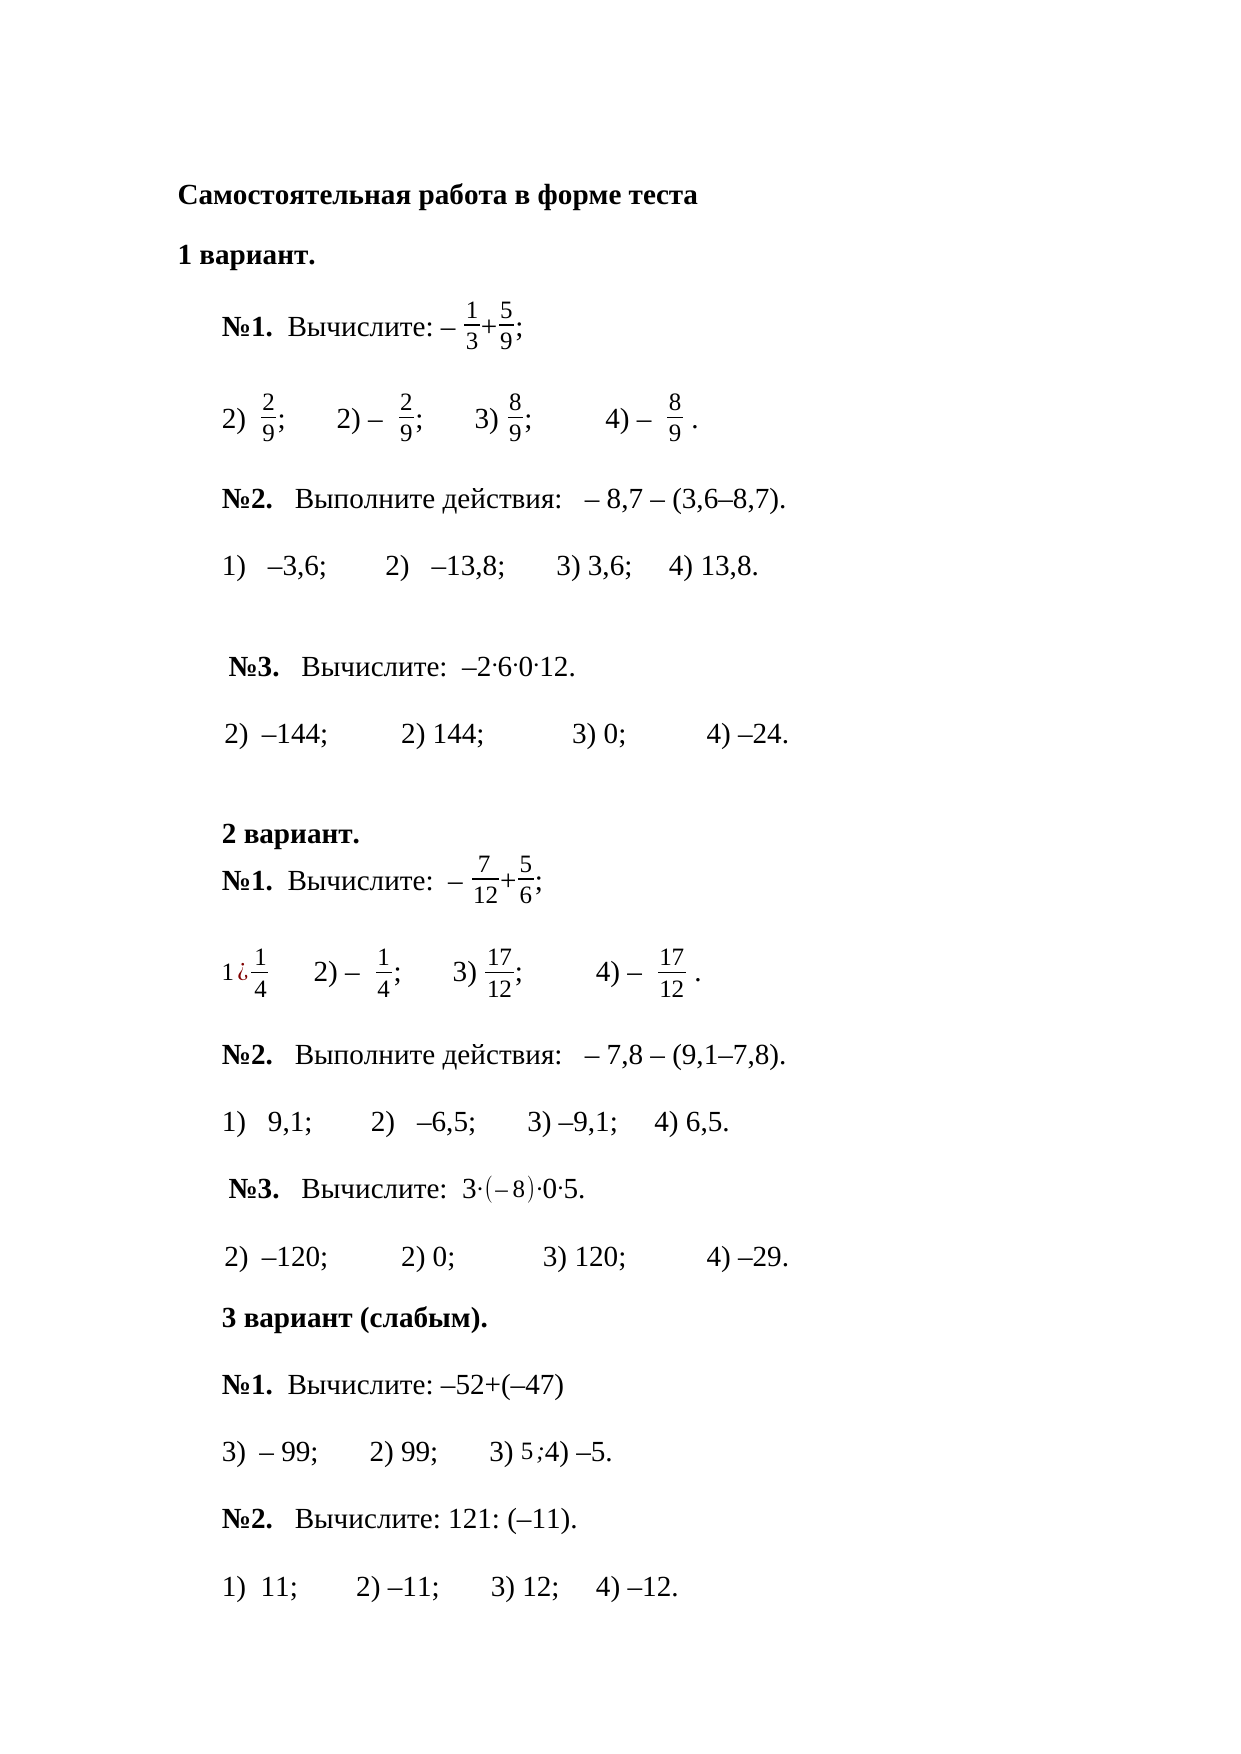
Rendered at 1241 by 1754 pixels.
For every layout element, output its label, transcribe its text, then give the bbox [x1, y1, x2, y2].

text №1. Вычислите: – +; [222, 296, 1152, 355]
text 3 вариант (слабым). [222, 1300, 1152, 1334]
list –144; 2) 144; 3) 0; 4) –24. [224, 716, 1152, 749]
list – 99; 2) 99; 3) 4) –5. [222, 1434, 1152, 1468]
list ; 2) – ; 3) ; 4) – . [222, 389, 1152, 448]
text №3. Вычислите: –26012. [177, 649, 1152, 682]
text 2 вариант. [222, 817, 1152, 850]
text №1. Вычислите: – +; [222, 850, 1152, 909]
text 1) 9,1; 2) –6,5; 3) –9,1; 4) 6,5. [222, 1104, 1152, 1138]
list –120; 2) 0; 3) 120; 4) –29. [224, 1239, 1152, 1272]
text №3. Вычислите: 305. [177, 1172, 1152, 1205]
text №2. Выполните действия: – 8,7 – (3,6–8,7). [222, 481, 1152, 515]
text 1) 11; 2) –11; 3) 12; 4) –12. [222, 1569, 1152, 1602]
text 2) – ; 3) ; 4) – . [222, 943, 1152, 1004]
text №2. Выполните действия: – 7,8 – (9,1–7,8). [222, 1037, 1152, 1071]
text 1) –3,6; 2) –13,8; 3) 3,6; 4) 13,8. [222, 548, 1152, 582]
text №2. Вычислите: 121: (–11). [222, 1502, 1152, 1535]
text №1. Вычислите: –52+(–47) [222, 1367, 1152, 1401]
text Самостоятельная работа в форме теста [177, 177, 1152, 211]
text 1 вариант. [177, 237, 1152, 270]
